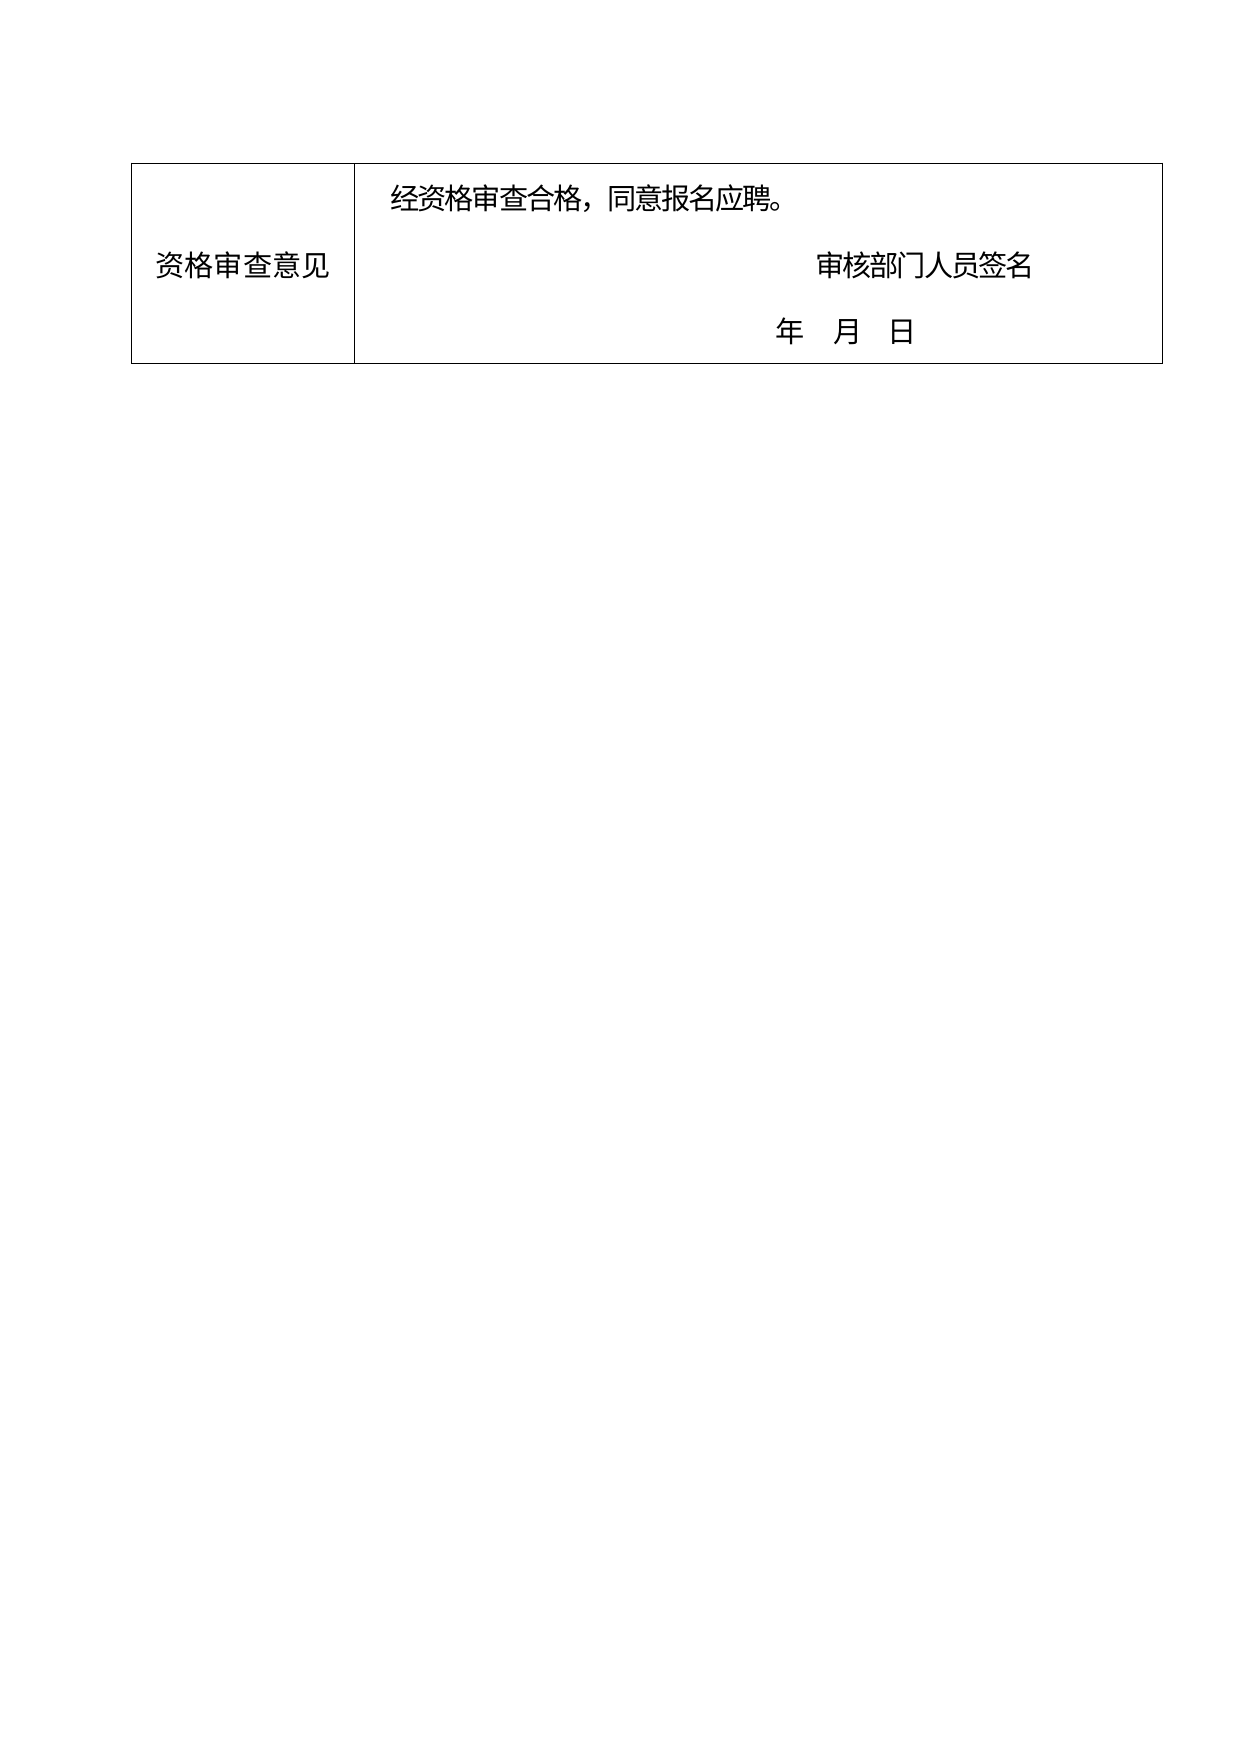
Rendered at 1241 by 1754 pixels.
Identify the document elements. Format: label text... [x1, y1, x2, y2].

table_cell 经资格审查合格，同意报名应聘。 审核部门人员签名 年 月 日 [355, 164, 1162, 363]
table_cell 资格审查意见 [132, 164, 354, 363]
